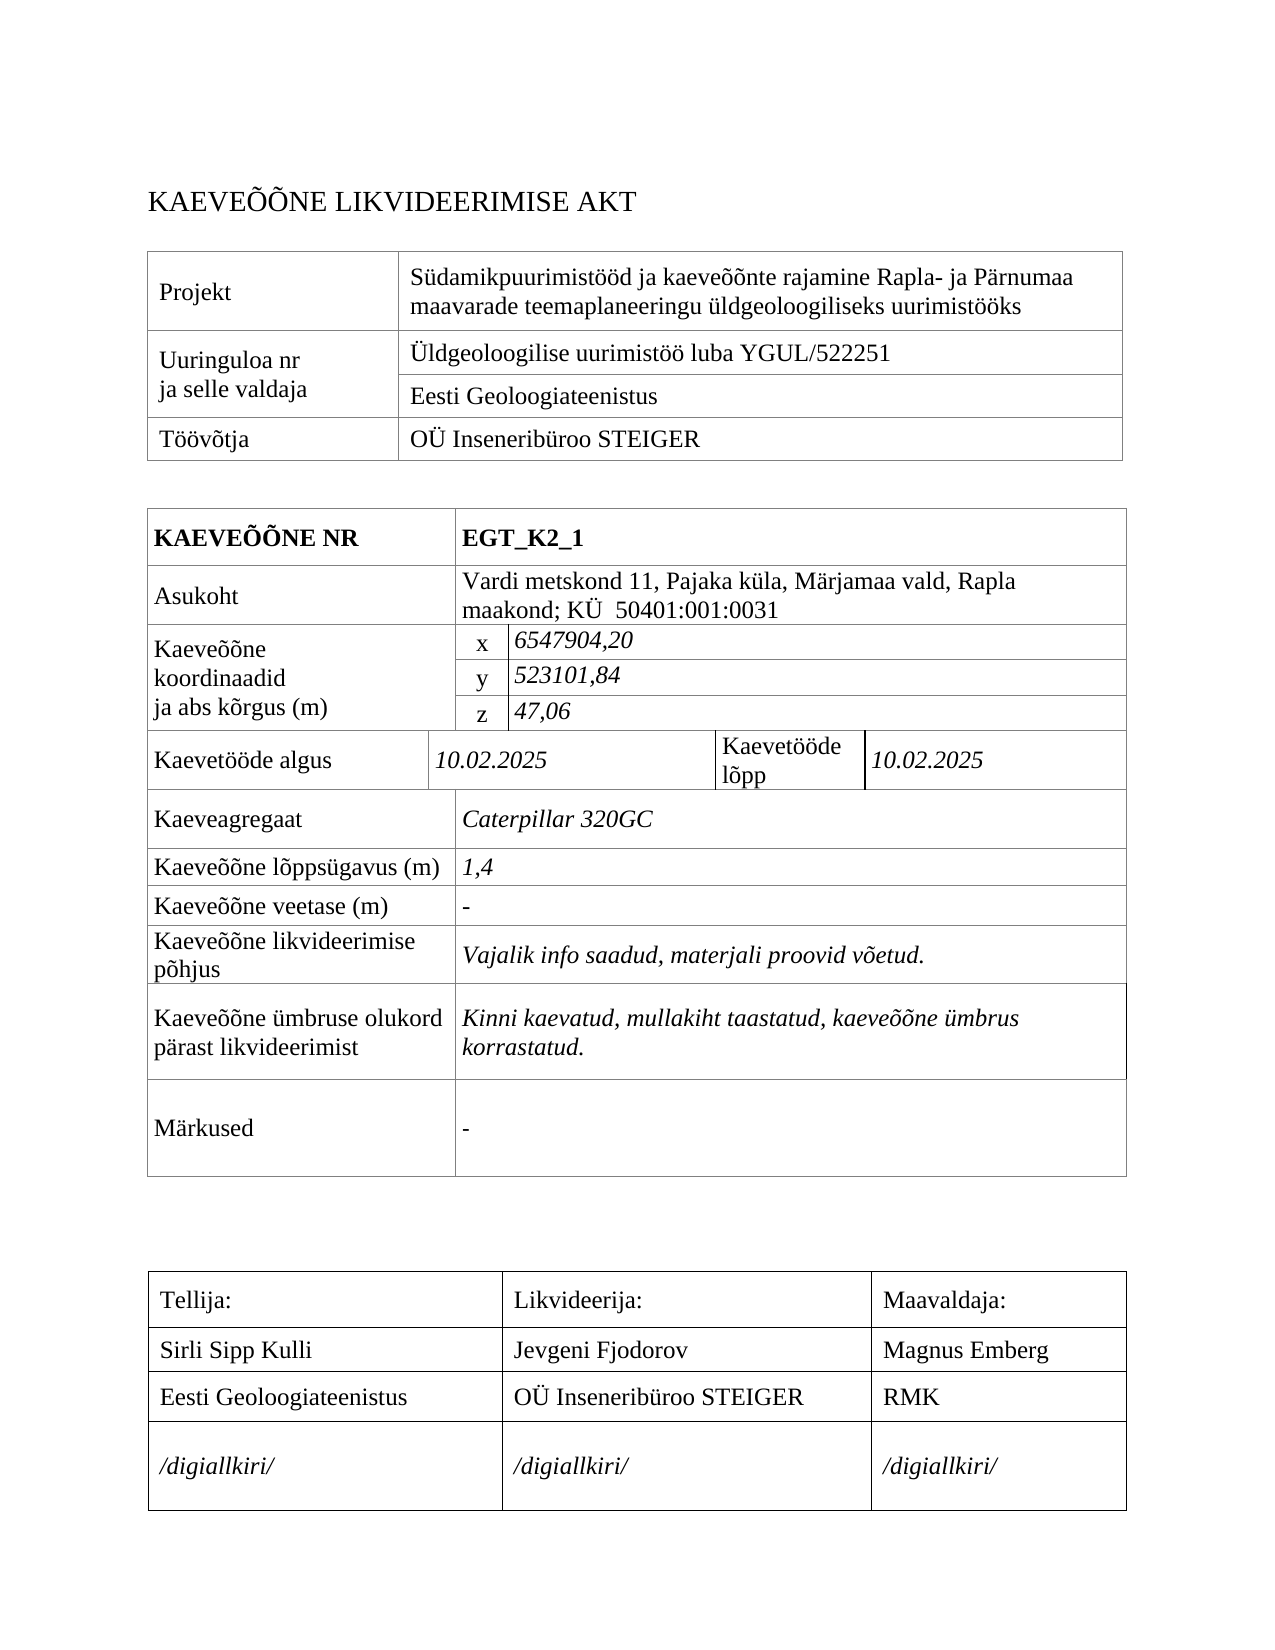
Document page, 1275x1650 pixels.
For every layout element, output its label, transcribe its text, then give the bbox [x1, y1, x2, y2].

table_header Maavaldaja: [872, 1272, 1126, 1327]
table_cell Magnus Emberg [872, 1328, 1126, 1371]
table_cell Märkused [148, 1080, 455, 1176]
table_cell 47,06 [509, 696, 1126, 730]
table_cell 10.02.2025 [866, 731, 1126, 789]
table_cell OÜ Inseneribüroo STEIGER [399, 418, 1122, 460]
table_cell OÜ Inseneribüroo STEIGER [503, 1372, 871, 1421]
table_cell z [456, 696, 508, 730]
table_cell Eesti Geoloogiateenistus [149, 1372, 502, 1421]
table_cell Kaeveõõne veetase (m) [148, 886, 455, 925]
table_cell RMK [872, 1372, 1126, 1421]
table_cell Vardi metskond 11, Pajaka küla, Märjamaa vald, Rapla maakond; KÜ 50401:001:0031 [456, 566, 1126, 624]
table_cell 523101,84 [509, 660, 1126, 695]
table_cell /digiallkiri/ [872, 1422, 1126, 1510]
table_cell Kaeveõõne lõppsügavus (m) [148, 849, 455, 885]
table_cell Kaevetööde algus [148, 731, 428, 789]
table_cell Kaeveõõne likvideerimise põhjus [148, 926, 455, 983]
table_cell x [456, 625, 508, 659]
table_header Likvideerija: [503, 1272, 871, 1327]
table_header Tellija: [149, 1272, 502, 1327]
table_cell Jevgeni Fjodorov [503, 1328, 871, 1371]
table_cell Uuringuloa nr ja selle valdaja [148, 331, 398, 417]
table_cell Kaeveagregaat [148, 790, 455, 847]
table_cell Kaeveõõne koordinaadid ja abs kõrgus (m) [148, 625, 455, 730]
table_cell /digiallkiri/ [503, 1422, 871, 1510]
table_header Südamikpuurimistööd ja kaeveõõnte rajamine Rapla- ja Pärnumaa maavarade teemaplaneeringu üldgeoloogiliseks uurimistööks [399, 252, 1122, 330]
table_cell y [456, 660, 508, 695]
table_cell 1,4 [456, 849, 1126, 885]
table_cell - [456, 886, 1126, 925]
table_cell Töövõtja [148, 418, 398, 460]
table_cell 6547904,20 [509, 625, 1126, 659]
table_cell Üldgeoloogilise uurimistöö luba YGUL/522251 [399, 331, 1122, 373]
table_cell /digiallkiri/ [149, 1422, 502, 1510]
table_cell - [456, 1080, 1126, 1176]
table_cell Sirli Sipp Kulli [149, 1328, 502, 1371]
table_cell Kaevetööde lõpp [716, 731, 864, 789]
table_header KAEVEÕÕNE NR [148, 509, 455, 565]
table_cell Caterpillar 320GC [456, 790, 1126, 847]
table_header Projekt [148, 252, 398, 330]
table_cell Kaeveõõne ümbruse olukord pärast likvideerimist [148, 984, 455, 1079]
table_cell 10.02.2025 [429, 731, 715, 789]
table_cell Vajalik info saadud, materjali proovid võetud. [456, 926, 1126, 983]
text KAEVEÕÕNE LIKVIDEERIMISE AKT [148, 184, 1127, 217]
table_cell Asukoht [148, 566, 455, 624]
table_cell Kinni kaevatud, mullakiht taastatud, kaeveõõne ümbrus korrastatud. [456, 984, 1126, 1079]
table_header EGT_K2_1 [456, 509, 1126, 565]
table_cell Eesti Geoloogiateenistus [399, 375, 1122, 417]
